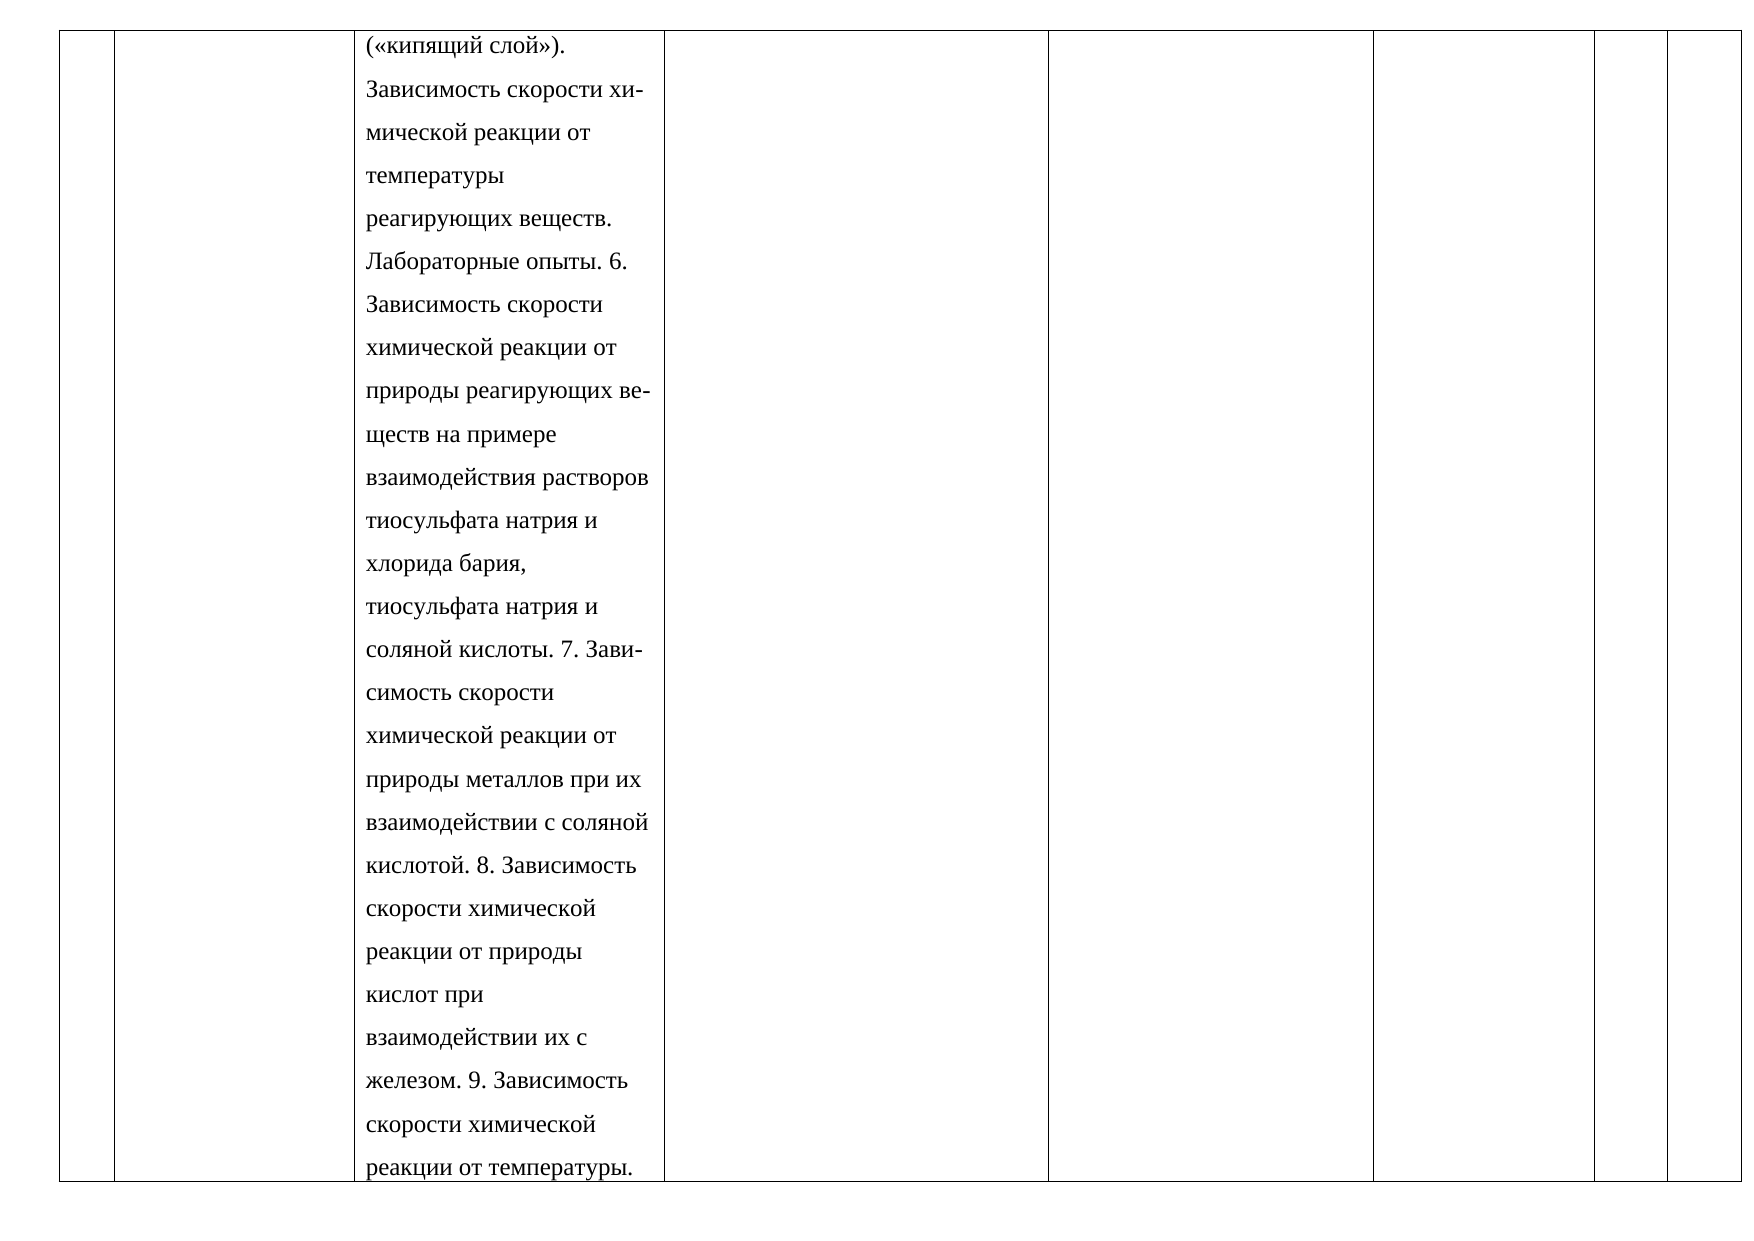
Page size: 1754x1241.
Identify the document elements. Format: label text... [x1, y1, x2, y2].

table_cell [1595, 31, 1667, 1181]
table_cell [115, 31, 354, 1181]
table_cell 5 [60, 31, 114, 1181]
table_cell [1668, 31, 1741, 1181]
